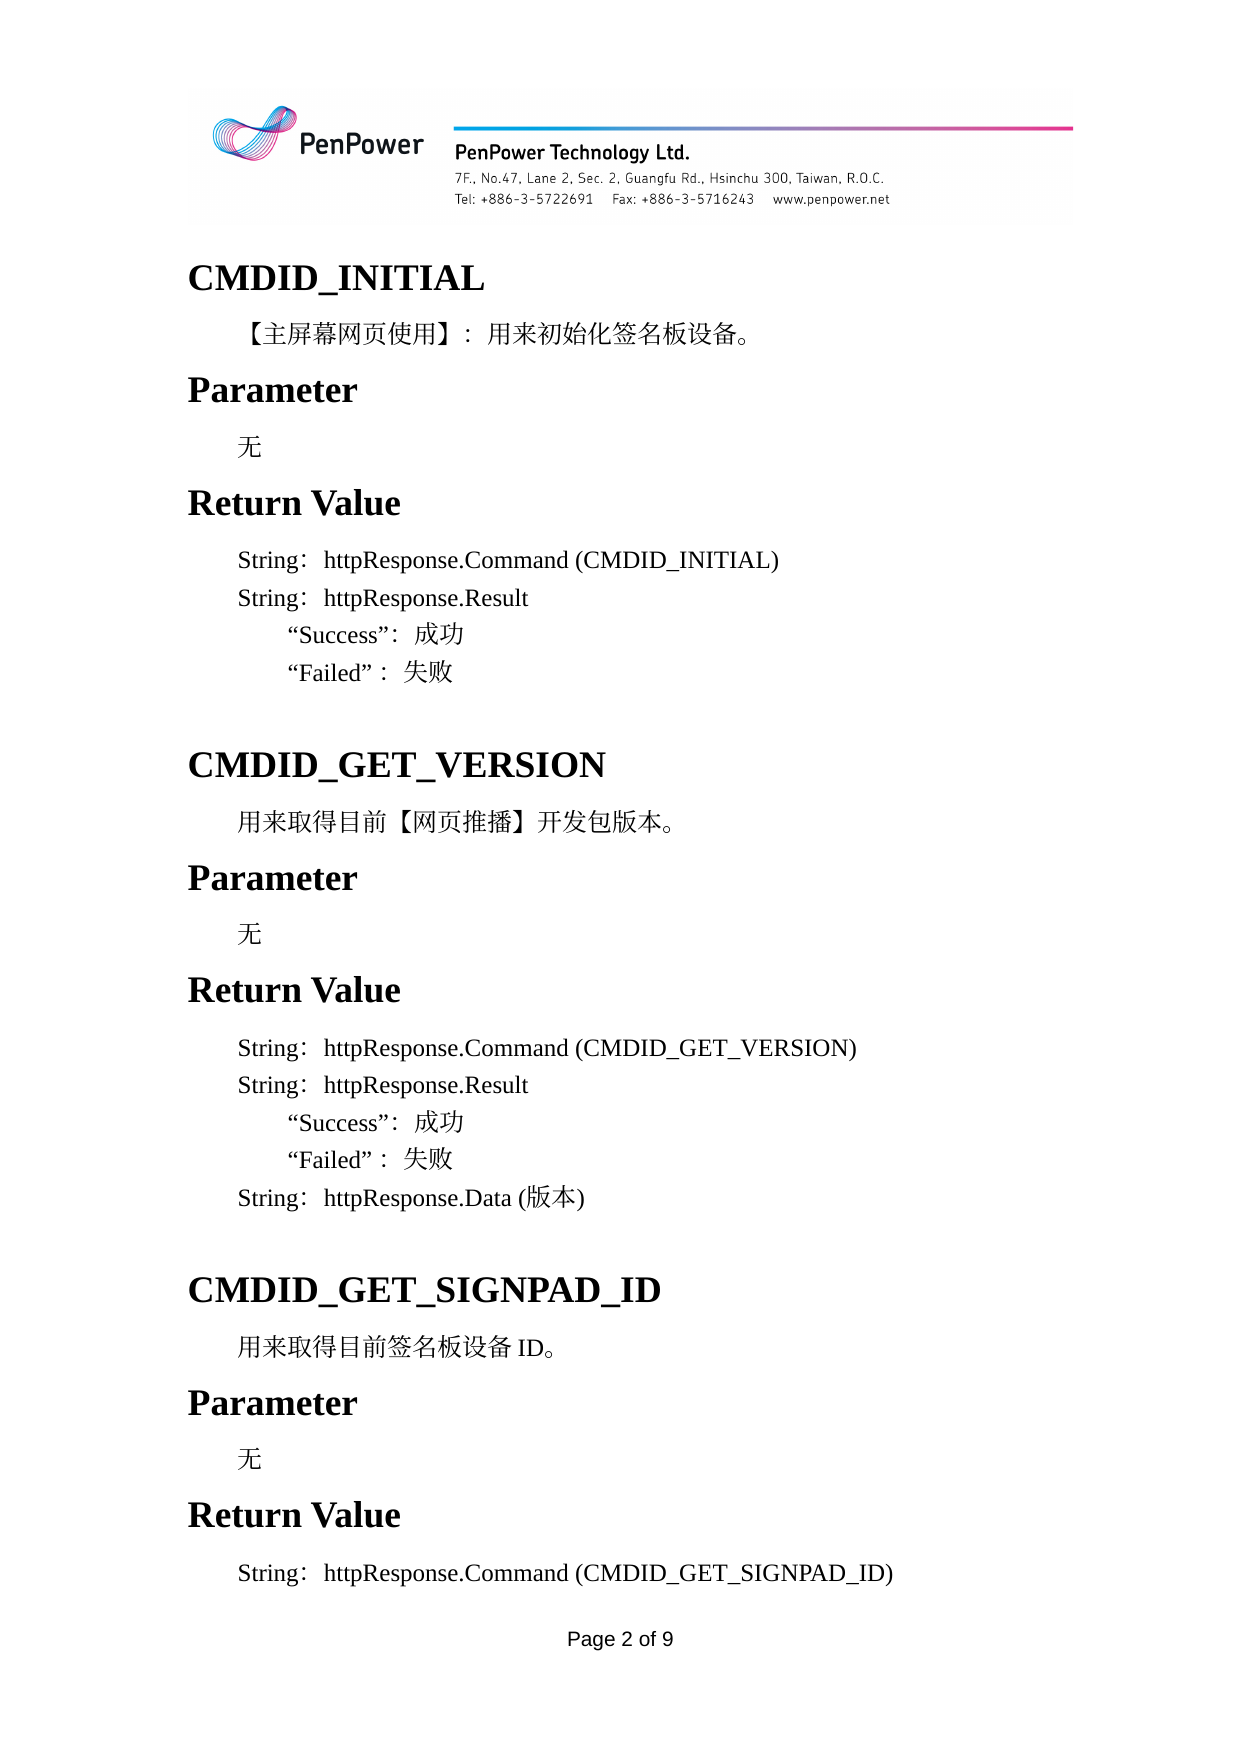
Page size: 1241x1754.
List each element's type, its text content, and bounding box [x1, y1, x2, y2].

text “Failed” ：失败 [237, 1139, 1053, 1177]
text “Success”：成功 [237, 614, 1053, 652]
text CMDID_GET_VERSION [187, 727, 1053, 802]
text 【主屏幕网页使用】：用来初始化签名板设备。 [187, 314, 1053, 352]
text Return Value [187, 1477, 1053, 1552]
text “Failed” ：失败 [237, 652, 1053, 689]
text Parameter [187, 352, 1053, 427]
text 用来取得目前【网页推播】开发包版本。 [187, 802, 1053, 839]
text String：httpResponse.Command (CMDID_GET_SIGNPAD_ID) [187, 1552, 1053, 1589]
text 无 [187, 1439, 1053, 1477]
text Parameter [187, 1364, 1053, 1439]
text CMDID_INITIAL [187, 239, 1053, 314]
text 无 [187, 914, 1053, 952]
picture [187, 88, 1074, 225]
text String：httpResponse.Result [187, 577, 1053, 614]
text 用来取得目前签名板设备ID。 [187, 1327, 1053, 1364]
text “Success”：成功 [237, 1102, 1053, 1139]
text Parameter [187, 839, 1053, 914]
text String：httpResponse.Command (CMDID_INITIAL) [187, 539, 1053, 577]
text CMDID_GET_SIGNPAD_ID [187, 1252, 1053, 1327]
text String：httpResponse.Data (版本) [187, 1177, 1053, 1214]
text 无 [187, 427, 1053, 464]
text String：httpResponse.Command (CMDID_GET_VERSION) [187, 1027, 1053, 1064]
text Return Value [187, 464, 1053, 539]
text Return Value [187, 952, 1053, 1027]
text String：httpResponse.Result [187, 1064, 1053, 1102]
